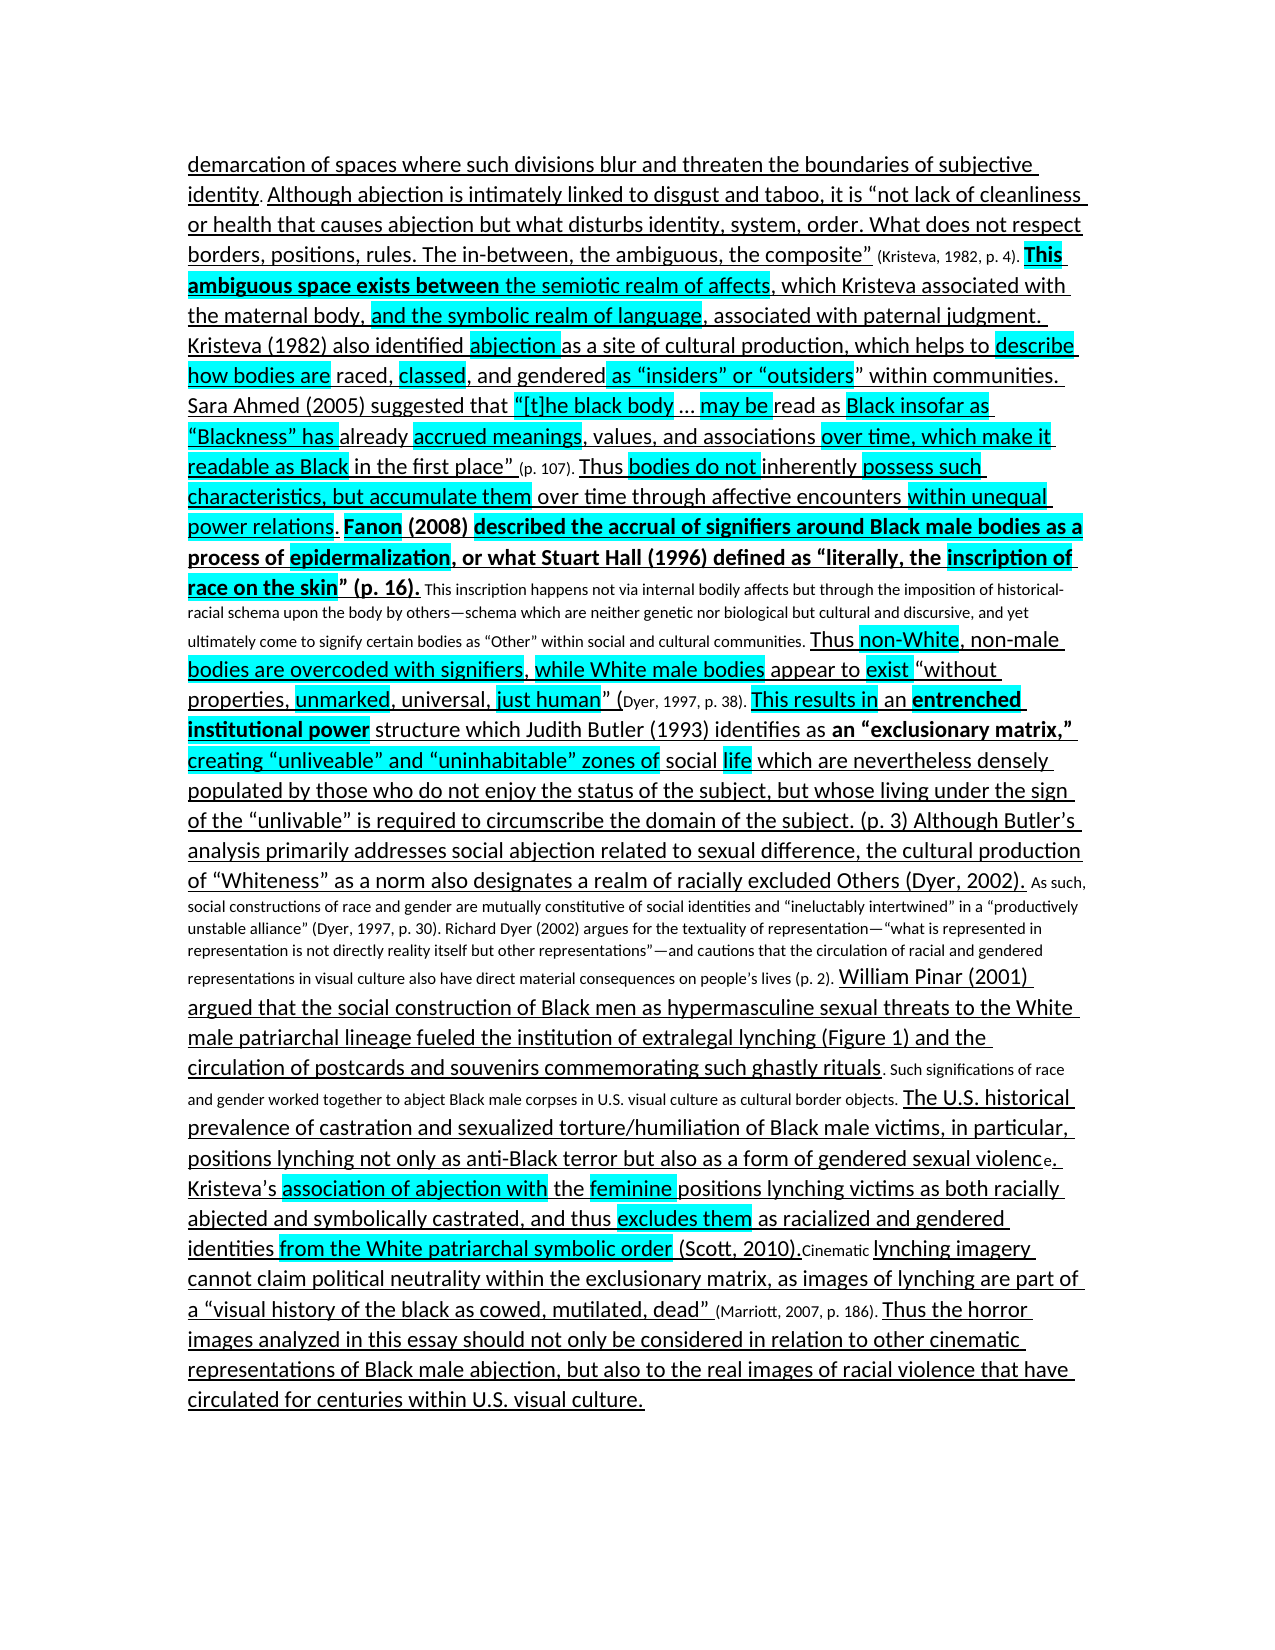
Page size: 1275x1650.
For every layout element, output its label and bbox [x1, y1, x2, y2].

text [187, 150, 1087, 1413]
